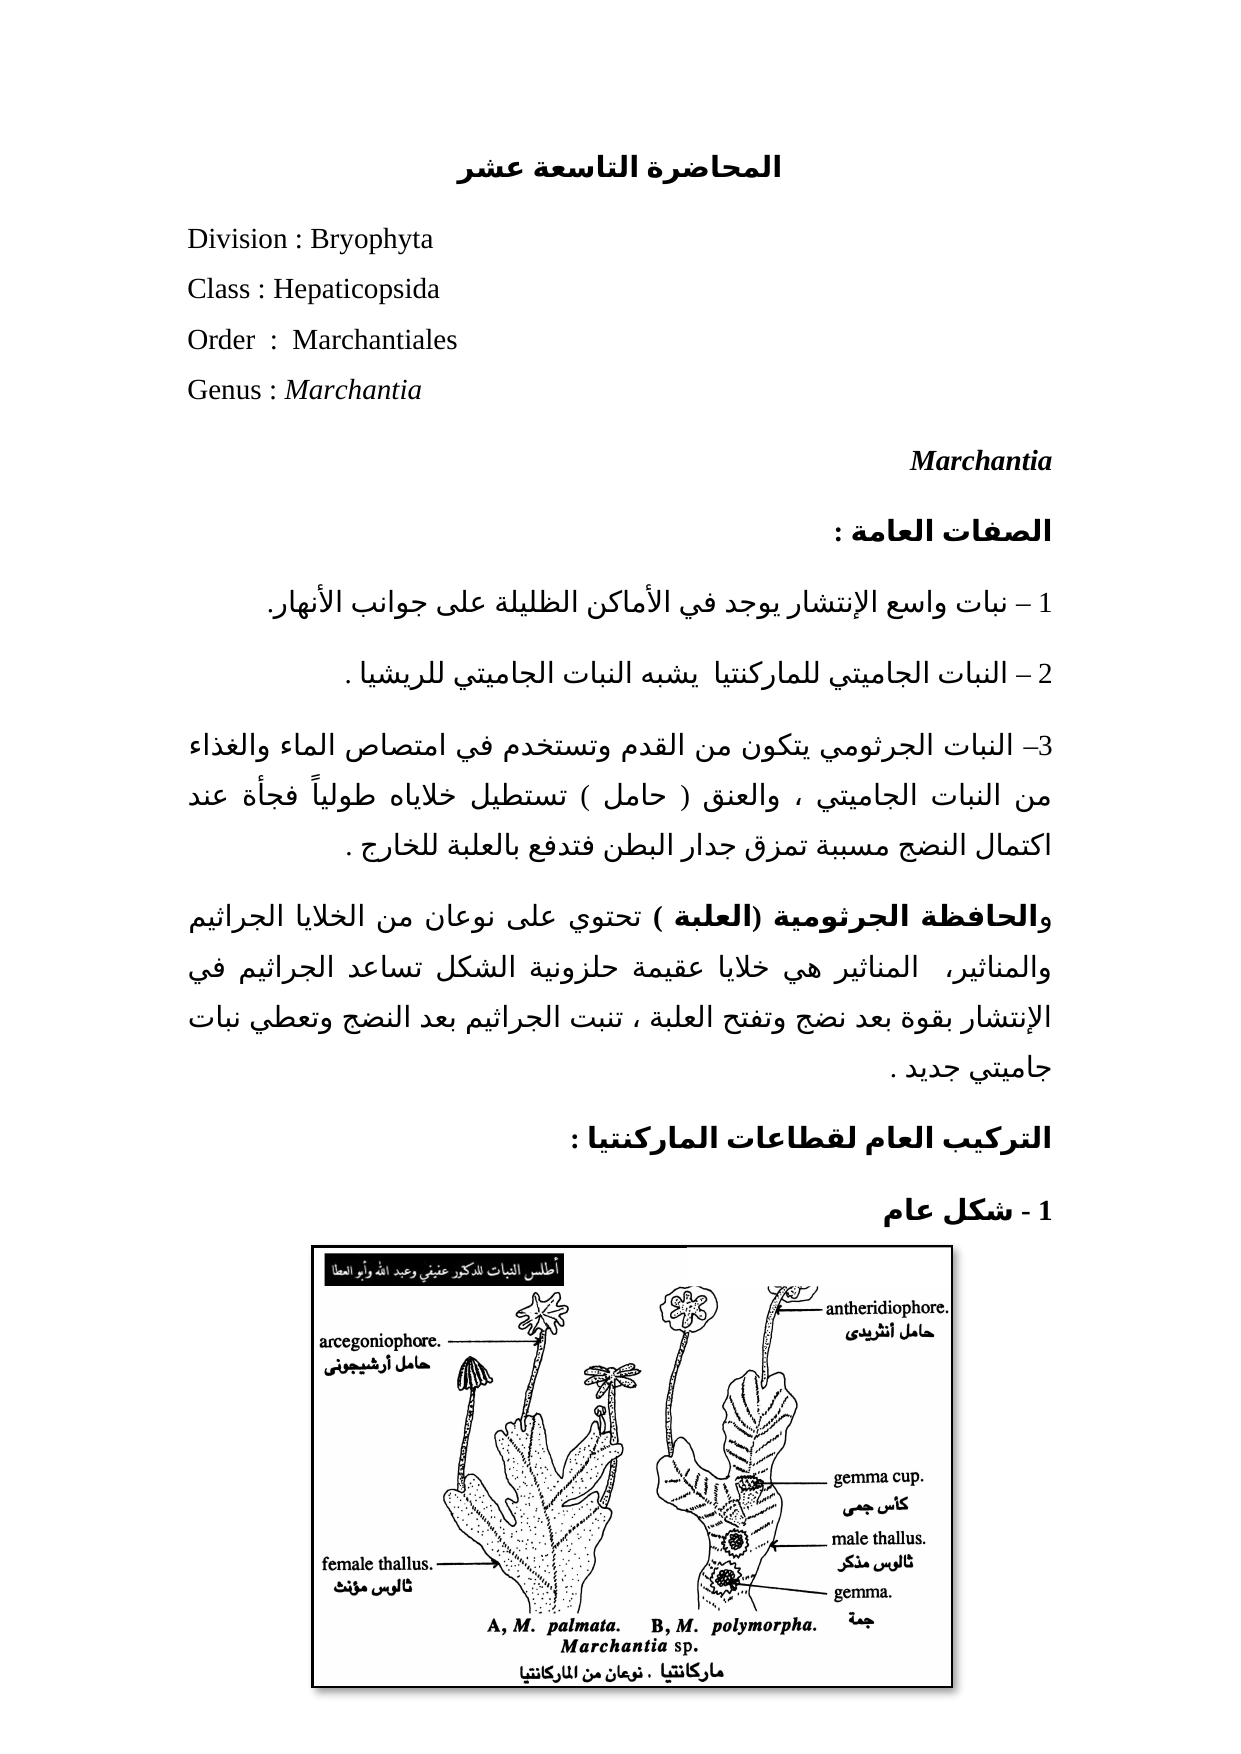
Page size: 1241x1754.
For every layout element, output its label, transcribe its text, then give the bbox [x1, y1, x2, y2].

text التركيب العام لقطاعات الماركنتيا : [187, 1122, 1053, 1155]
text والحافظة الجرثومية (العلبة ) تحتوي على نوعان من الخلايا الجراثيم والمناثير، المناثير هي خلايا عقيمة حلزونية الشكل تساعد الجراثيم في الإنتشار بقوة بعد نضج وتفتح العلبة ، تنبت الجراثيم بعد النضج وتعطي نبات جاميتي جديد . [187, 899, 1053, 1084]
text 3– النبات الجرثومي يتكون من القدم وتستخدم في امتصاص الماء والغذاء من النبات الجاميتي ، والعنق ( حامل ) تستطيل خلاياه طولياً فجأة عند اكتمال النضج مسببة تمزق جدار البطن فتدفع بالعلبة للخارج . [187, 728, 1053, 862]
text 1 - شكل عام [187, 1193, 1053, 1226]
picture [314, 1248, 951, 1686]
text الصفات العامة : [187, 514, 1053, 548]
text المحاضرة التاسعة عشر [187, 150, 1053, 183]
text Division : Bryophyta Class : Hepaticopsida Order : Marchantiales Genus : Marchantia [187, 221, 1053, 406]
text 1 – نبات واسع الإنتشار يوجد في الأماكن الظليلة على جوانب الأنهار. [187, 586, 1053, 619]
text 2 – النبات الجاميتي للماركنتيا يشبه النبات الجاميتي للريشيا . [187, 657, 1053, 690]
text Marchantia [187, 443, 1053, 477]
